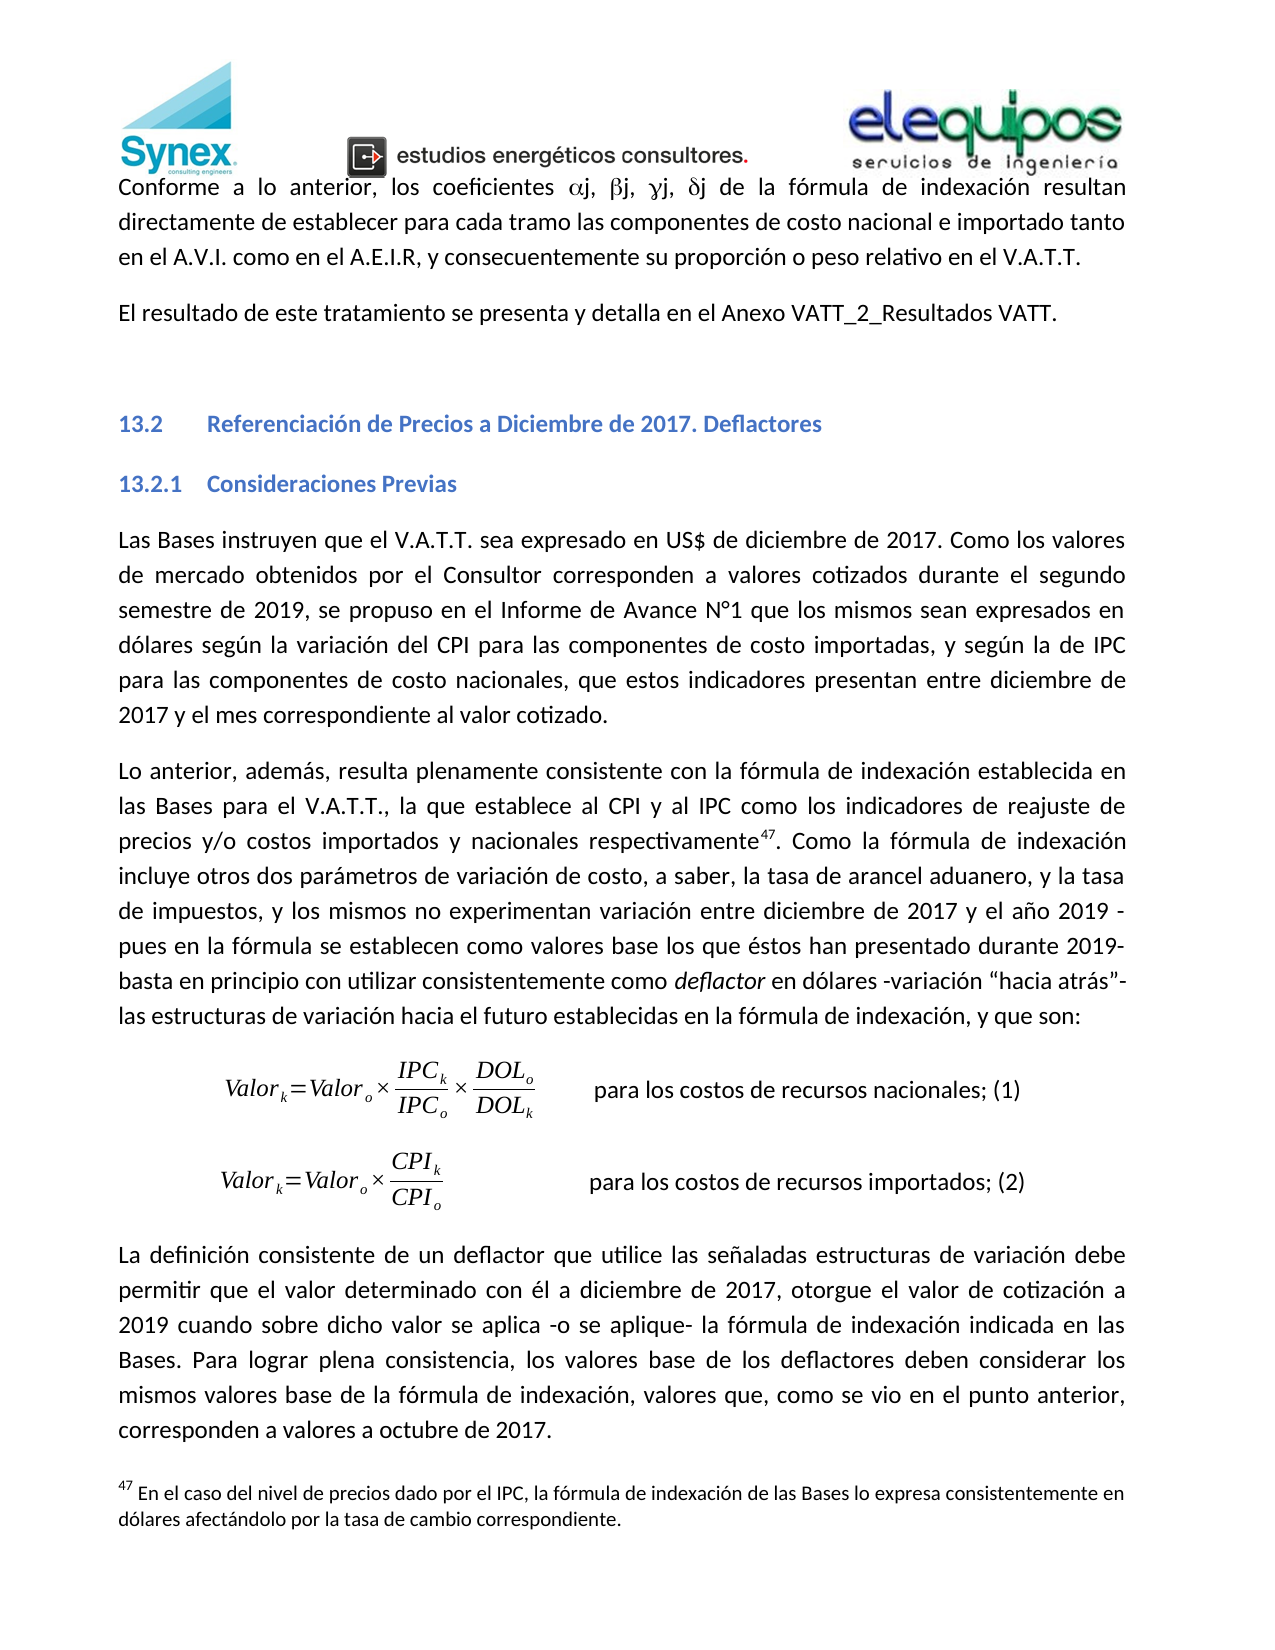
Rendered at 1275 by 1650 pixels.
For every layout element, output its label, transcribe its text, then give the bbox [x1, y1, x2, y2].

text Lo anterior, además, resulta plenamente consistente con la fórmula de indexación establecida en las Bases para el V.A.T.T., la que establece al CPI y al IPC como los indicadores de reajuste de precios y/o costos importados y nacionales respectivamente. Como la fórmula de indexación incluye otros dos parámetros de variación de costo, a saber, la tasa de arancel aduanero, y la tasa de impuestos, y los mismos no experimentan variación entre diciembre de 2017 y el año 2019 -pues en la fórmula se establecen como valores base los que éstos han presentado durante 2019- basta en principio con utilizar consistentemente como deflactor en dólares -variación “hacia atrás”- las estructuras de variación hacia el futuro establecidas en la fórmula de indexación, y que son: [118, 755, 1127, 1031]
text para los costos de recursos importados; (2) [118, 1148, 1127, 1214]
text La definición consistente de un deflactor que utilice las señaladas estructuras de variación debe permitir que el valor determinado con él a diciembre de 2017, otorgue el valor de cotización a 2019 cuando sobre dicho valor se aplica -o se aplique- la fórmula de indexación indicada en las Bases. Para lograr plena consistencia, los valores base de los deflactores deben considerar los mismos valores base de la fórmula de indexación, valores que, como se vio en el punto anterior, corresponden a valores a octubre de 2017. [118, 1239, 1127, 1445]
text Conforme a lo anterior, los coeficientes j, j, j, j de la fórmula de indexación resultan directamente de establecer para cada tramo las componentes de costo nacional e importado tanto en el A.V.I. como en el A.E.I.R, y consecuentemente su proporción o peso relativo en el V.A.T.T. [118, 171, 1127, 272]
text El resultado de este tratamiento se presenta y detalla en el Anexo VATT_2_Resultados VATT. [118, 297, 1127, 327]
subtitle Consideraciones Previas [118, 469, 1127, 499]
subtitle Referenciación de Precios a Diciembre de 2017. Deflactores [118, 409, 1127, 439]
picture [120, 59, 1125, 171]
text para los costos de recursos nacionales; (1) [118, 1056, 1127, 1122]
text Las Bases instruyen que el V.A.T.T. sea expresado en US$ de diciembre de 2017. Como los valores de mercado obtenidos por el Consultor corresponden a valores cotizados durante el segundo semestre de 2019, se propuso en el Informe de Avance N°1 que los mismos sean expresados en dólares según la variación del CPI para las componentes de costo importadas, y según la de IPC para las componentes de costo nacionales, que estos indicadores presentan entre diciembre de 2017 y el mes correspondiente al valor cotizado. [118, 524, 1127, 730]
